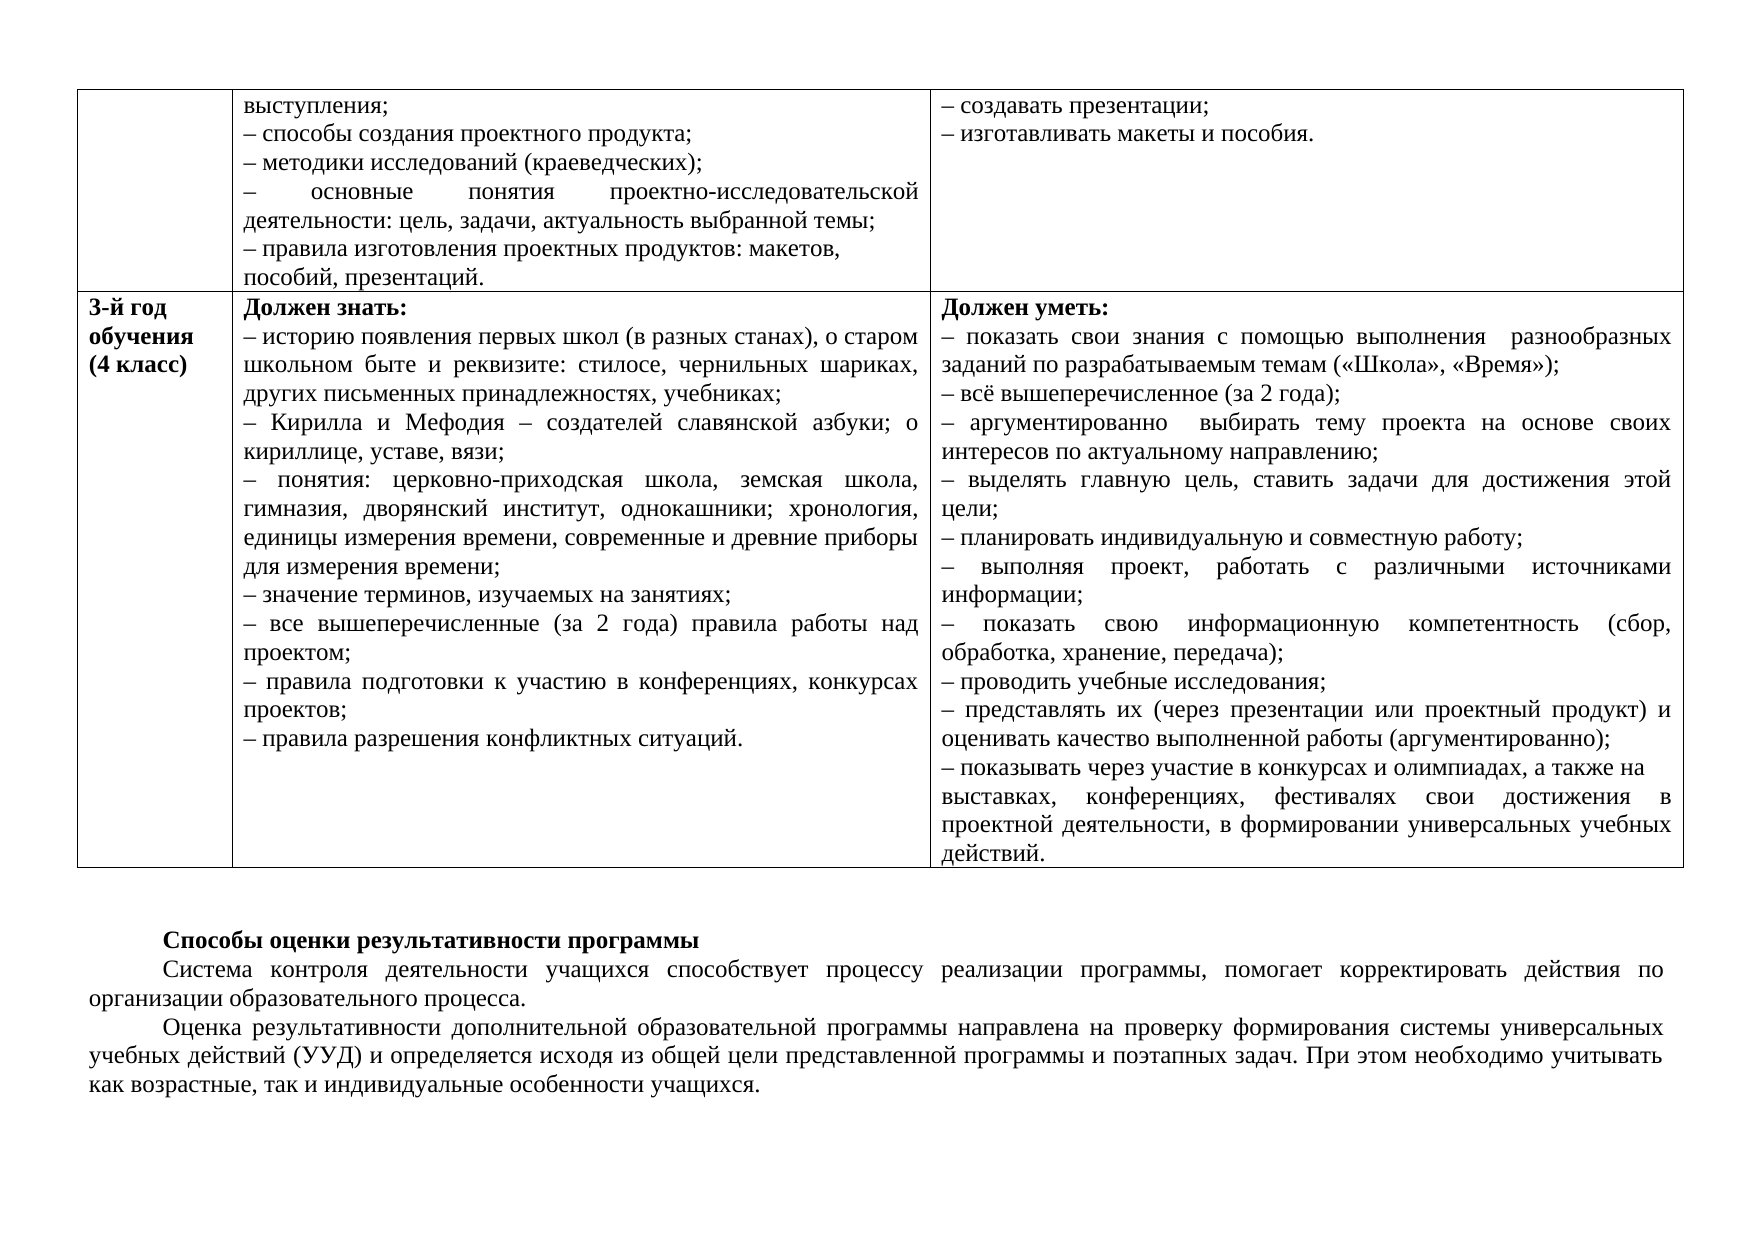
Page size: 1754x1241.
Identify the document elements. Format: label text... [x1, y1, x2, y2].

table_cell Должен уметь: – показать свои знания с помощью выполнения разнообразных заданий по разрабатываемым темам («Школа», «Время»); – всё вышеперечисленное (за 2 года); – аргументированно выбирать тему проекта на основе своих интересов по актуальному направлению; – выделять главную цель, ставить задачи для достижения этой цели; – планировать индивидуальную и совместную работу; – выполняя проект, работать с различными источниками информации; – показать свою информационную компетентность (сбор, обработка, хранение, передача); – проводить учебные исследования; – представлять их (через презентации или проектный продукт) и оценивать качество выполненной работы (аргументированно); – показывать через участие в конкурсах и олимпиадах, а также на выставках, конференциях, фестивалях свои достижения в проектной деятельности, в формировании универсальных учебных действий. [931, 292, 1683, 867]
table_cell Должен знать: – историю появления первых школ (в разных станах), о старом школьном быте и реквизите: стилосе, чернильных шариках, других письменных принадлежностях, учебниках; – Кирилла и Мефодия – создателей славянской азбуки; о кириллице, уставе, вязи; – понятия: церковно-приходская школа, земская школа, гимназия, дворянский институт, однокашники; хронология, единицы измерения времени, современные и древние приборы для измерения времени; – значение терминов, изучаемых на занятиях; – все вышеперечисленные (за 2 года) правила работы над проектом; – правила подготовки к участию в конференциях, конкурсах проектов; – правила разрешения конфликтных ситуаций. [233, 292, 930, 867]
text Система контроля деятельности учащихся способствует процессу реализации программы, помогает корректировать действия по организации образовательного процесса. [89, 954, 1665, 1012]
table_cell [78, 90, 232, 291]
text Способы оценки результативности программы [89, 926, 1665, 954]
table_cell 3-й год обучения (4 класс) [78, 292, 232, 867]
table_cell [233, 90, 930, 291]
text Оценка результативности дополнительной образовательной программы направлена на проверку формирования системы универсальных учебных действий (УУД) и определяется исходя из общей цели представленной программы и поэтапных задач. При этом необходимо учитывать как возрастные, так и индивидуальные особенности учащихся. [89, 1012, 1665, 1098]
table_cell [931, 90, 1683, 291]
